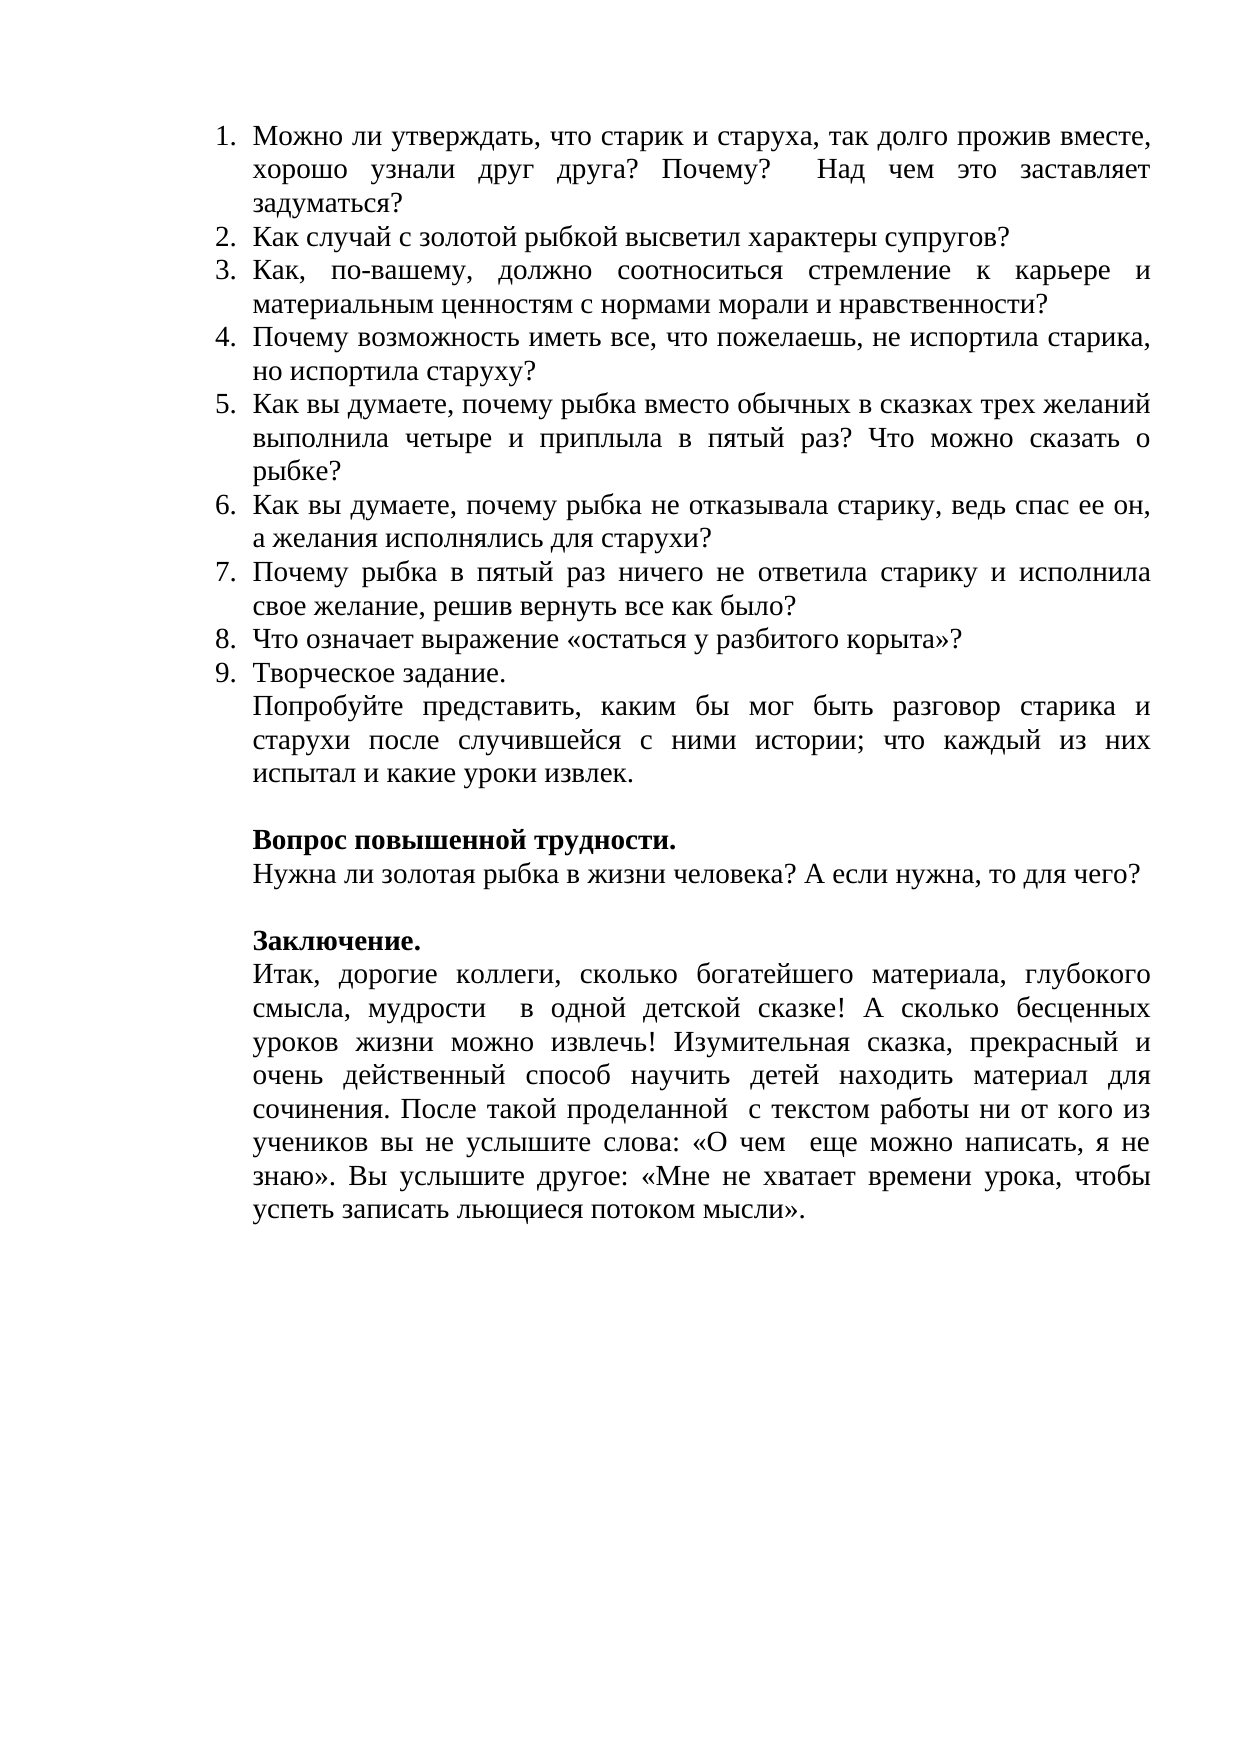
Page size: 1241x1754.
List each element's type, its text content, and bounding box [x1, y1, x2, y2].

list Можно ли утверждать, что старик и старуха, так долго прожив вместе, хорошо узнали друг друга? Почему? Над чем это заставляет задуматься? [215, 118, 1152, 219]
list Нужна ли золотая рыбка в жизни человека? А если нужна, то для чего? [252, 856, 1152, 889]
list Как вы думаете, почему рыбка вместо обычных в сказках трех желаний выполнила четыре и приплыла в пятый раз? Что можно сказать о рыбке? [215, 386, 1152, 487]
list Как случай с золотой рыбкой высветил характеры супругов? [215, 219, 1152, 252]
list Итак, дорогие коллеги, сколько богатейшего материала, глубокого смысла, мудрости в одной детской сказке! А сколько бесценных уроков жизни можно извлечь! Изумительная сказка, прекрасный и очень действенный способ научить детей находить материал для сочинения. После такой проделанной с текстом работы ни от кого из учеников вы не услышите слова: «О чем еще можно написать, я не знаю». Вы услышите другое: «Мне не хватает времени урока, чтобы успеть записать льющиеся потоком мысли». [252, 957, 1152, 1225]
list Почему возможность иметь все, что пожелаешь, не испортила старика, но испортила старуху? [215, 319, 1152, 386]
list Что означает выражение «остаться у разбитого корыта»? [215, 621, 1152, 655]
list Почему рыбка в пятый раз ничего не ответила старику и исполнила свое желание, решив вернуть все как было? [215, 554, 1152, 621]
list Заключение. [252, 923, 1152, 957]
list Попробуйте представить, каким бы мог быть разговор старика и старухи после случившейся с ними истории; что каждый из них испытал и какие уроки извлек. [252, 688, 1152, 789]
list Творческое задание. [215, 655, 1152, 688]
list Вопрос повышенной трудности. [252, 822, 1152, 856]
list Как, по-вашему, должно соотноситься стремление к карьере и материальным ценностям с нормами морали и нравственности? [215, 252, 1152, 319]
list Как вы думаете, почему рыбка не отказывала старику, ведь спас ее он, а желания исполнялись для старухи? [215, 487, 1152, 554]
